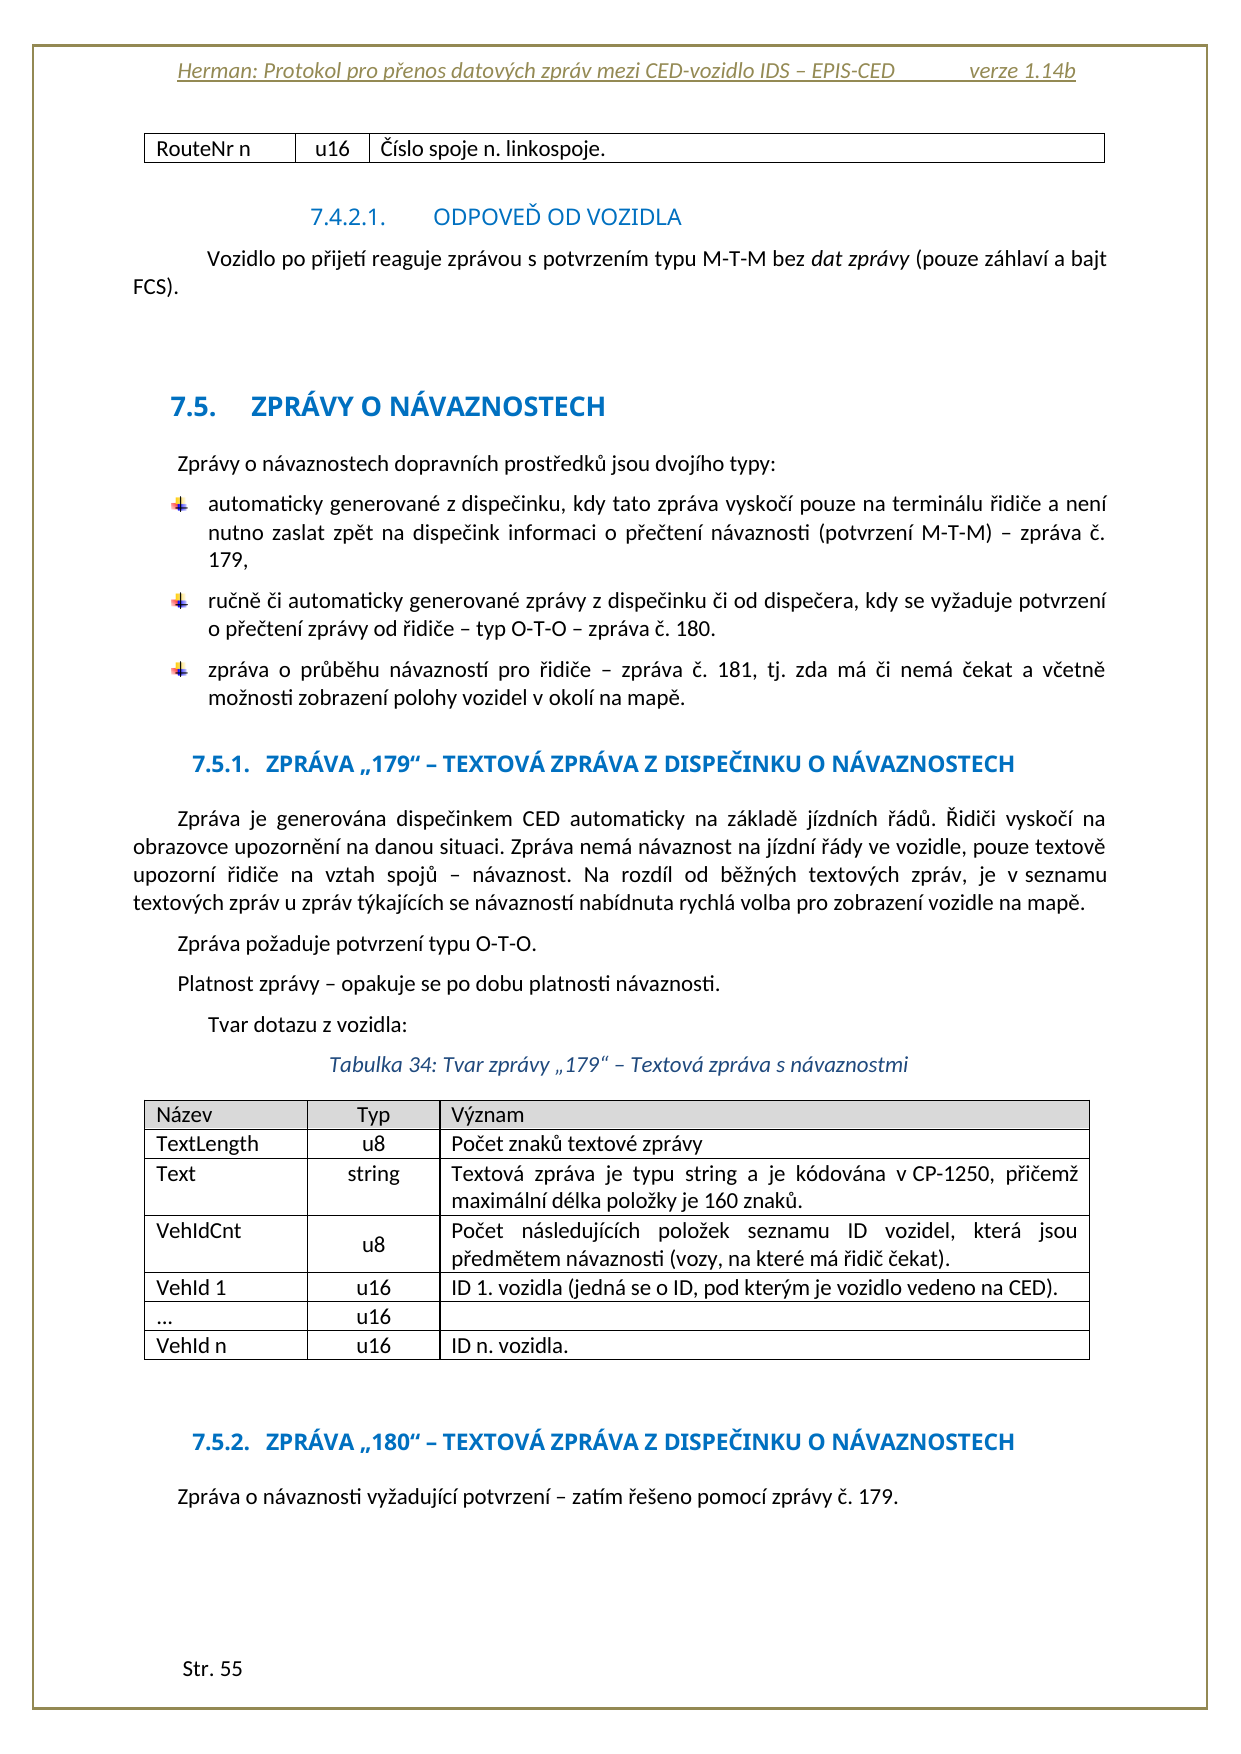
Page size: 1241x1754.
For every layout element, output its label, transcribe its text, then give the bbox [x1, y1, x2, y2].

table_cell u16 [296, 134, 369, 162]
table_cell ... [145, 1302, 307, 1330]
table_header Význam [441, 1101, 1089, 1128]
text Zprávy o návaznostech dopravních prostředků jsou dvojího typy: [133, 449, 1107, 477]
text Vozidlo po přijetí reaguje zprávou s potvrzením typu M-T-M bez dat zprávy (pouze záhlaví a bajt FCS). [133, 244, 1107, 300]
subtitle Zpráva „179“ – textová zpráva z dispečinku o návaznostech [192, 748, 1107, 779]
table_cell [441, 1302, 1089, 1330]
text Platnost zprávy – opakuje se po dobu platnosti návaznosti. [133, 969, 1107, 998]
table_cell ID 1. vozidla (jedná se o ID, pod kterým je vozidlo vedeno na CED). [441, 1273, 1089, 1301]
table_cell RouteNr n [145, 134, 295, 162]
table_cell u16 [308, 1331, 439, 1359]
picture [171, 660, 188, 677]
table_header Název [145, 1101, 307, 1128]
table_cell u8 [308, 1130, 439, 1158]
list automaticky generované z dispečinku, kdy tato zpráva vyskočí pouze na terminálu řidiče a není nutno zaslat zpět na dispečink informaci o přečtení návaznosti (potvrzení M-T-M) – zpráva č. 179, [170, 489, 1107, 574]
list ručně či automaticky generované zprávy z dispečinku či od dispečera, kdy se vyžaduje potvrzení o přečtení zprávy od řidiče – typ O-T-O – zpráva č. 180. [170, 586, 1107, 642]
table_cell VehId 1 [145, 1273, 307, 1301]
text Zpráva požaduje potvrzení typu O-T-O. [133, 929, 1107, 957]
list Tvar dotazu z vozidla: [208, 1010, 1107, 1038]
subtitle Zpráva „180“ – textová zpráva z dispečinku o návaznostech [192, 1426, 1107, 1457]
table_header Typ [308, 1101, 439, 1128]
table_cell string [308, 1159, 439, 1215]
table_cell VehId n [145, 1331, 307, 1359]
table_cell Počet znaků textové zprávy [441, 1130, 1089, 1158]
subtitle ODpoveď od vozidla [266, 201, 1107, 232]
subtitle Zprávy o návaznostech [170, 387, 1107, 424]
table_cell TextLength [145, 1130, 307, 1158]
table_cell u16 [308, 1273, 439, 1301]
picture [171, 495, 188, 512]
table_cell Číslo spoje n. linkospoje. [370, 134, 1104, 162]
table_cell Textová zpráva je typu string a je kódována v CP-1250, přičemž maximální délka položky je 160 znaků. [441, 1159, 1089, 1215]
table_cell Počet následujících položek seznamu ID vozidel, která jsou předmětem návaznosti (vozy, na které má řidič čekat). [441, 1216, 1089, 1272]
list zpráva o průběhu návazností pro řidiče – zpráva č. 181, tj. zda má či nemá čekat a včetně možnosti zobrazení polohy vozidel v okolí na mapě. [170, 655, 1107, 711]
table_cell ID n. vozidla. [441, 1331, 1089, 1359]
table_cell u8 [308, 1216, 439, 1272]
table_cell u16 [308, 1302, 439, 1330]
text Zpráva je generována dispečinkem CED automaticky na základě jízdních řádů. Řidiči vyskočí na obrazovce upozornění na danou situaci. Zpráva nemá návaznost na jízdní řády ve vozidle, pouze textově upozorní řidiče na vztah spojů – návaznost. Na rozdíl od běžných textových zpráv, je v seznamu textových zpráv u zpráv týkajících se návazností nabídnuta rychlá volba pro zobrazení vozidle na mapě. [133, 804, 1107, 917]
table_cell VehIdCnt [145, 1216, 307, 1272]
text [133, 1482, 1107, 1510]
table_cell Text [145, 1159, 307, 1215]
picture [171, 591, 188, 609]
